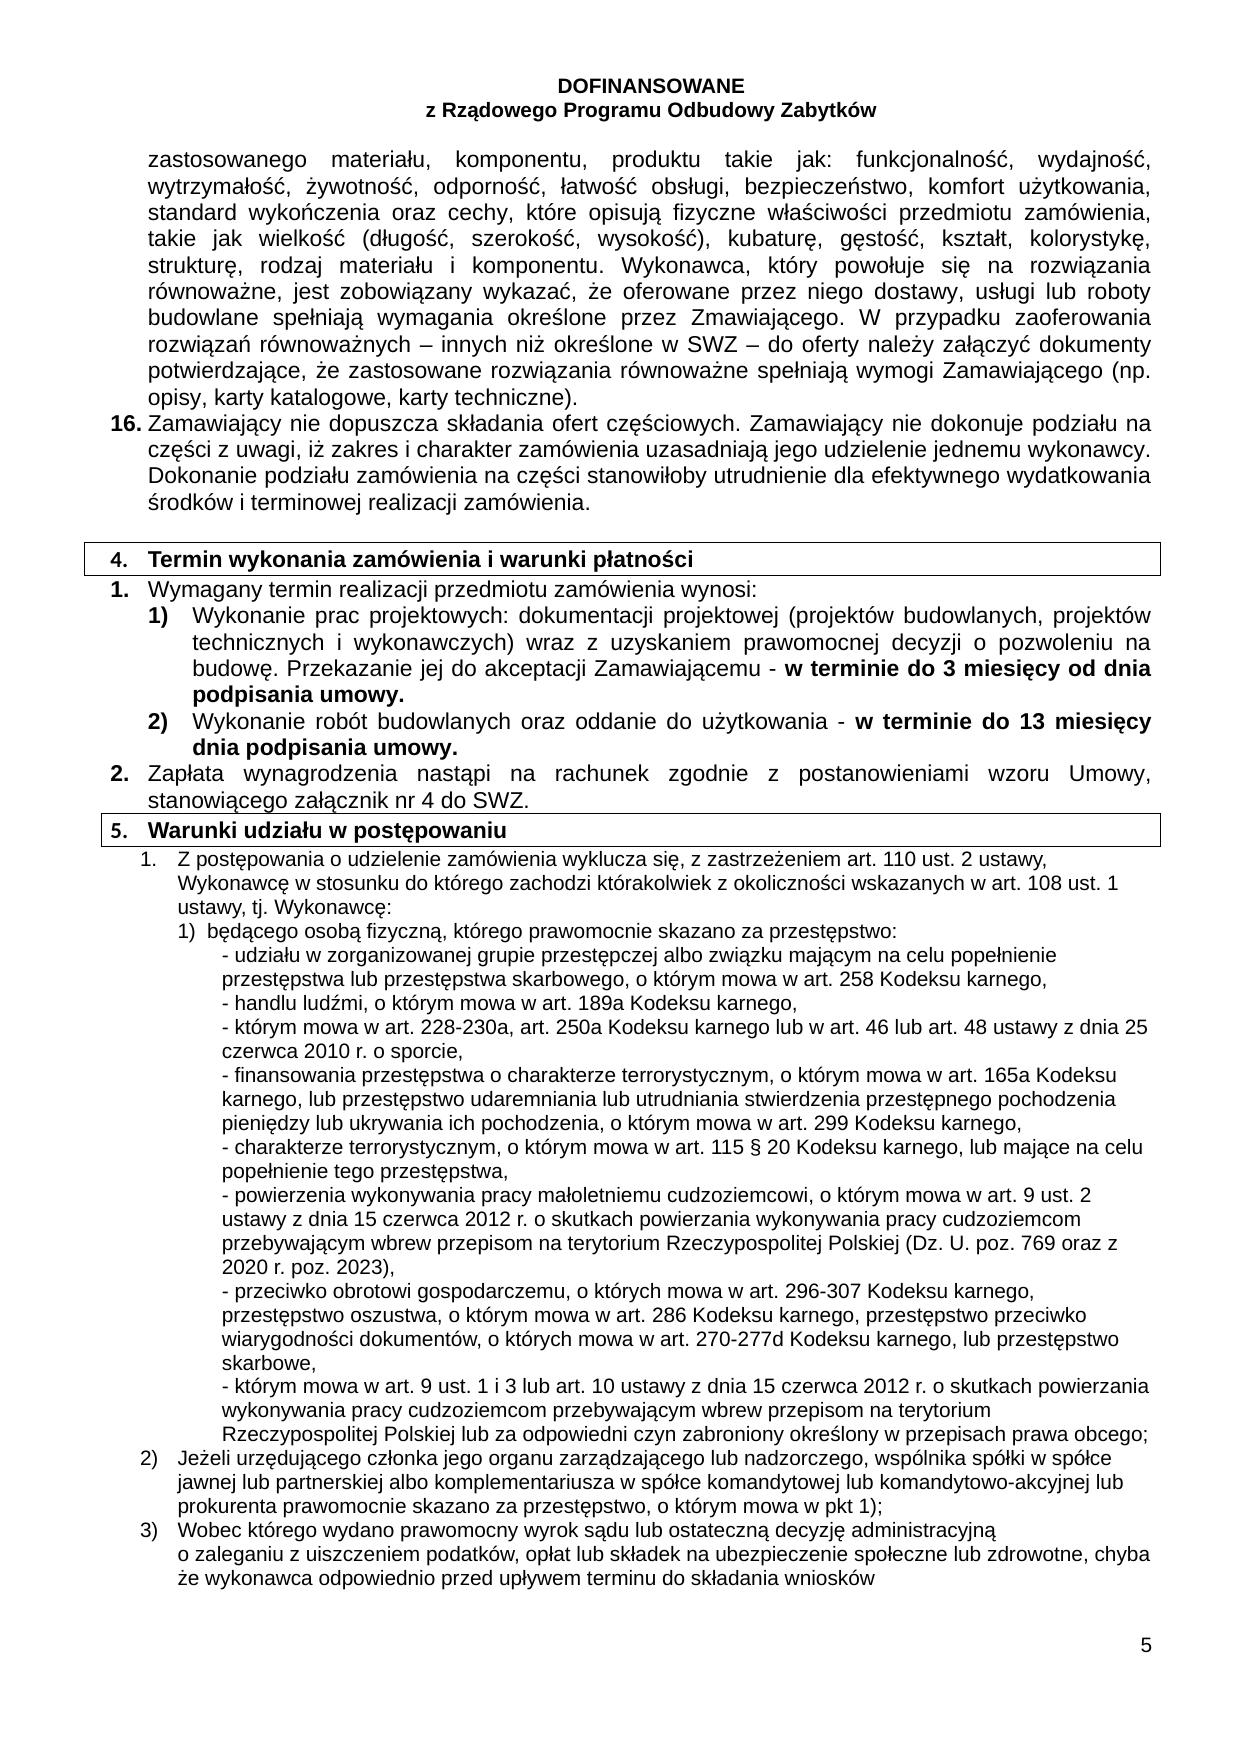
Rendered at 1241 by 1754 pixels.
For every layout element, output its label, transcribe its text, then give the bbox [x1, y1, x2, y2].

list - którym mowa w art. 228-230a, art. 250a Kodeksu karnego lub w art. 46 lub art. 48 ustawy z dnia 25 czerwca 2010 r. o sporcie, [222, 1015, 1152, 1063]
list Z postępowania o udzielenie zamówienia wyklucza się, z zastrzeżeniem art. 110 ust. 2 ustawy, Wykonawcę w stosunku do którego zachodzi którakolwiek z okoliczności wskazanych w art. 108 ust. 1 ustawy, tj. Wykonawcę: [140, 847, 1152, 919]
list - charakterze terrorystycznym, o którym mowa w art. 115 § 20 Kodeksu karnego, lub mające na celu popełnienie tego przestępstwa, [222, 1135, 1152, 1183]
list - udziału w zorganizowanej grupie przestępczej albo związku mającym na celu popełnienie przestępstwa lub przestępstwa skarbowego, o którym mowa w art. 258 Kodeksu karnego, [222, 943, 1152, 991]
list Wymagany termin realizacji przedmiotu zamówienia wynosi: [110, 576, 1152, 602]
list Zapłata wynagrodzenia nastąpi na rachunek zgodnie z postanowieniami wzoru Umowy, stanowiącego załącznik nr 4 do SWZ. [110, 760, 1152, 813]
list Wykonanie prac projektowych: dokumentacji projektowej (projektów budowlanych, projektów technicznych i wykonawczych) wraz z uzyskaniem prawomocnej decyzji o pozwoleniu na budowę. Przekazanie jej do akceptacji Zamawiającemu - w terminie do 3 miesięcy od dnia podpisania umowy. [148, 602, 1152, 708]
list - handlu ludźmi, o którym mowa w art. 189a Kodeksu karnego, [222, 991, 1152, 1015]
list - powierzenia wykonywania pracy małoletniemu cudzoziemcowi, o którym mowa w art. 9 ust. 2 ustawy z dnia 15 czerwca 2012 r. o skutkach powierzania wykonywania pracy cudzoziemcom przebywającym wbrew przepisom na terytorium Rzeczypospolitej Polskiej (Dz. U. poz. 769 oraz z 2020 r. poz. 2023), [222, 1183, 1152, 1278]
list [140, 1518, 1152, 1590]
subtitle Termin wykonania zamówienia i warunki płatności [85, 543, 1160, 575]
list - którym mowa w art. 9 ust. 1 i 3 lub art. 10 ustawy z dnia 15 czerwca 2012 r. o skutkach powierzania wykonywania pracy cudzoziemcom przebywającym wbrew przepisom na terytorium Rzeczypospolitej Polskiej lub za odpowiedni czyn zabroniony określony w przepisach prawa obcego; [222, 1374, 1152, 1446]
subtitle Warunki udziału w postępowaniu [102, 814, 1160, 846]
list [110, 146, 1152, 410]
list Wykonanie robót budowlanych oraz oddanie do użytkowania - w terminie do 13 miesięcy dnia podpisania umowy. [148, 708, 1152, 760]
list - przeciwko obrotowi gospodarczemu, o których mowa w art. 296-307 Kodeksu karnego, przestępstwo oszustwa, o którym mowa w art. 286 Kodeksu karnego, przestępstwo przeciwko wiarygodności dokumentów, o których mowa w art. 270-277d Kodeksu karnego, lub przestępstwo skarbowe, [222, 1278, 1152, 1374]
list Jeżeli urzędującego członka jego organu zarządzającego lub nadzorczego, wspólnika spółki w spółce jawnej lub partnerskiej albo komplementariusza w spółce komandytowej lub komandytowo-akcyjnej lub prokurenta prawomocnie skazano za przestępstwo, o którym mowa w pkt 1); [140, 1446, 1152, 1518]
list będącego osobą fizyczną, którego prawomocnie skazano za przestępstwo: [177, 919, 1152, 943]
list Zamawiający nie dopuszcza składania ofert częściowych. Zamawiający nie dokonuje podziału na części z uwagi, iż zakres i charakter zamówienia uzasadniają jego udzielenie jednemu wykonawcy. Dokonanie podziału zamówienia na części stanowiłoby utrudnienie dla efektywnego wydatkowania środków i terminowej realizacji zamówienia. [110, 410, 1152, 515]
list - finansowania przestępstwa o charakterze terrorystycznym, o którym mowa w art. 165a Kodeksu karnego, lub przestępstwo udaremniania lub utrudniania stwierdzenia przestępnego pochodzenia pieniędzy lub ukrywania ich pochodzenia, o którym mowa w art. 299 Kodeksu karnego, [222, 1063, 1152, 1135]
